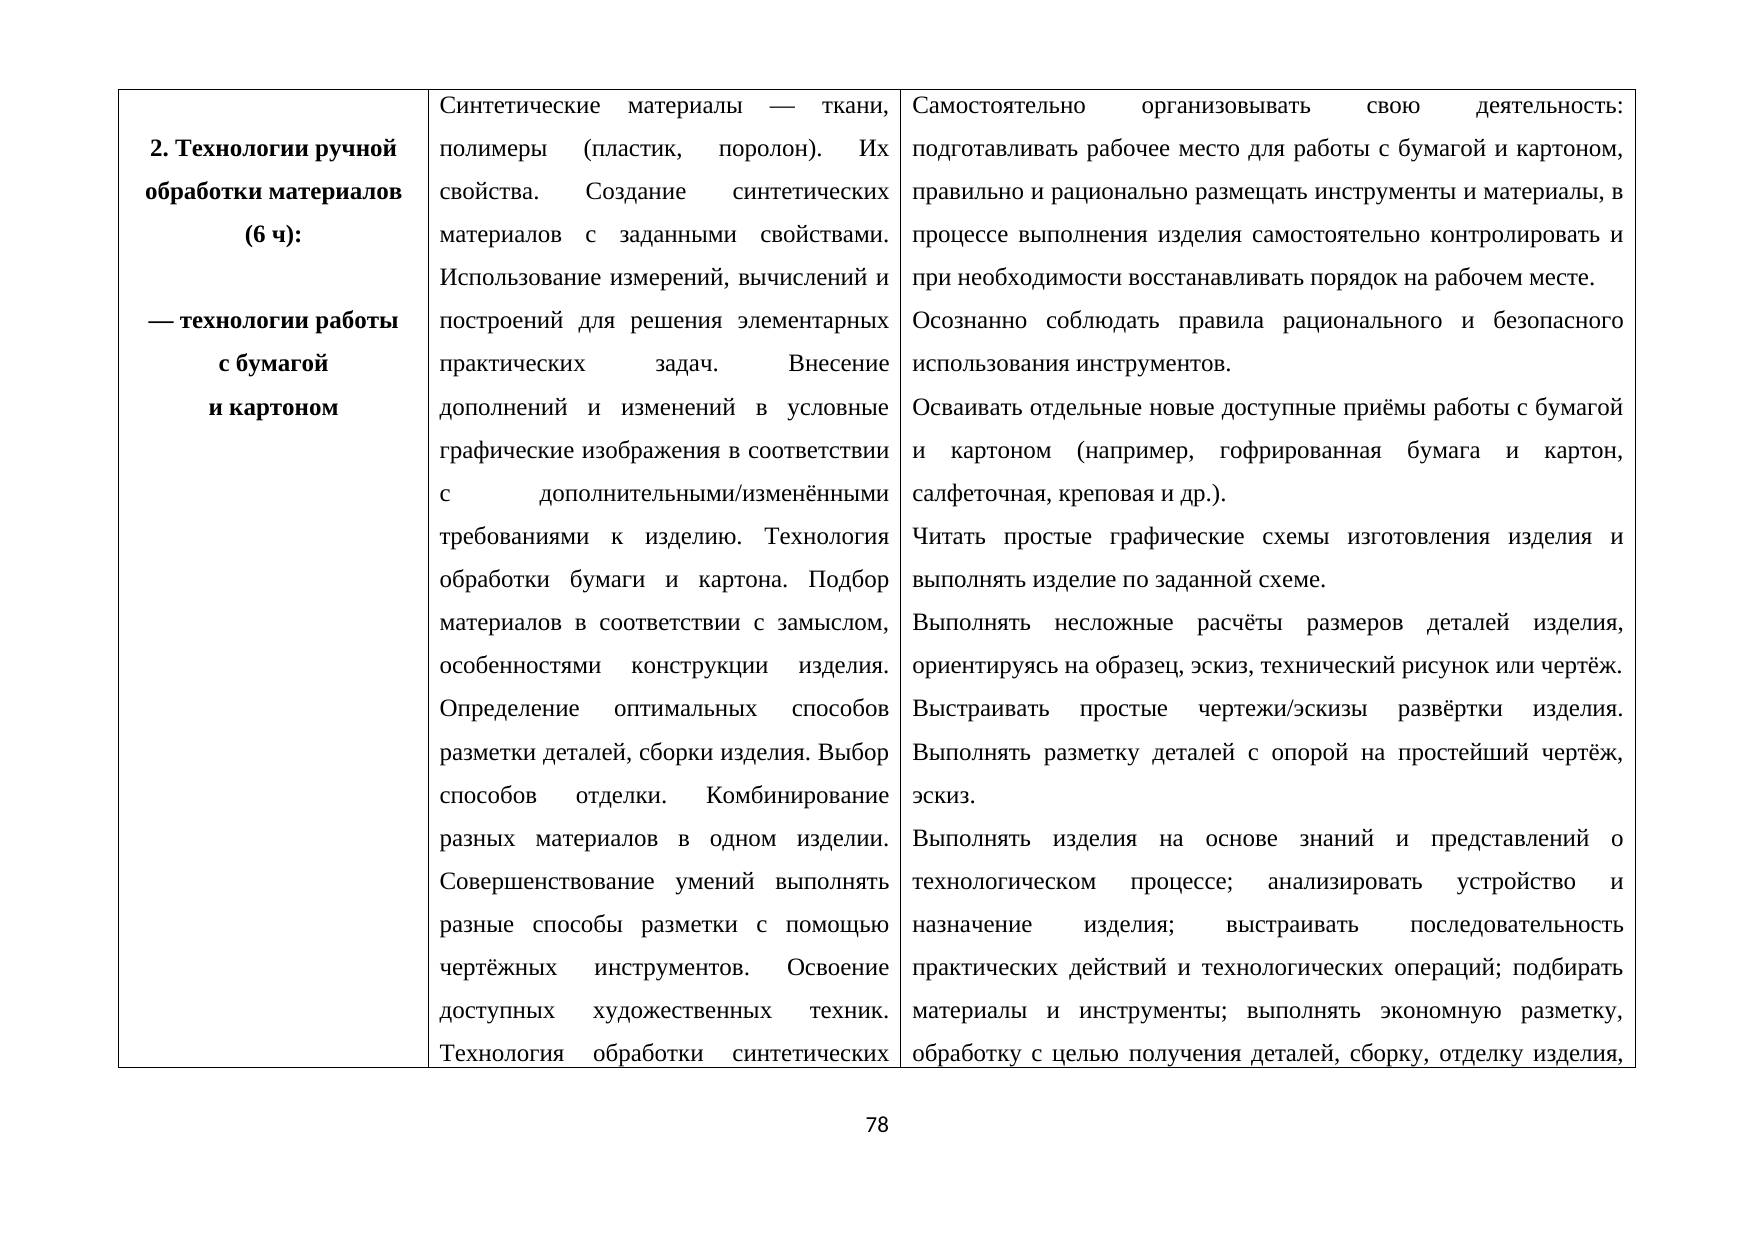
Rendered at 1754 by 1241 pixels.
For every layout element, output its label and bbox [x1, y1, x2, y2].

table_cell [119, 90, 428, 1067]
table_cell [429, 90, 900, 1067]
table_cell [901, 90, 1635, 1067]
